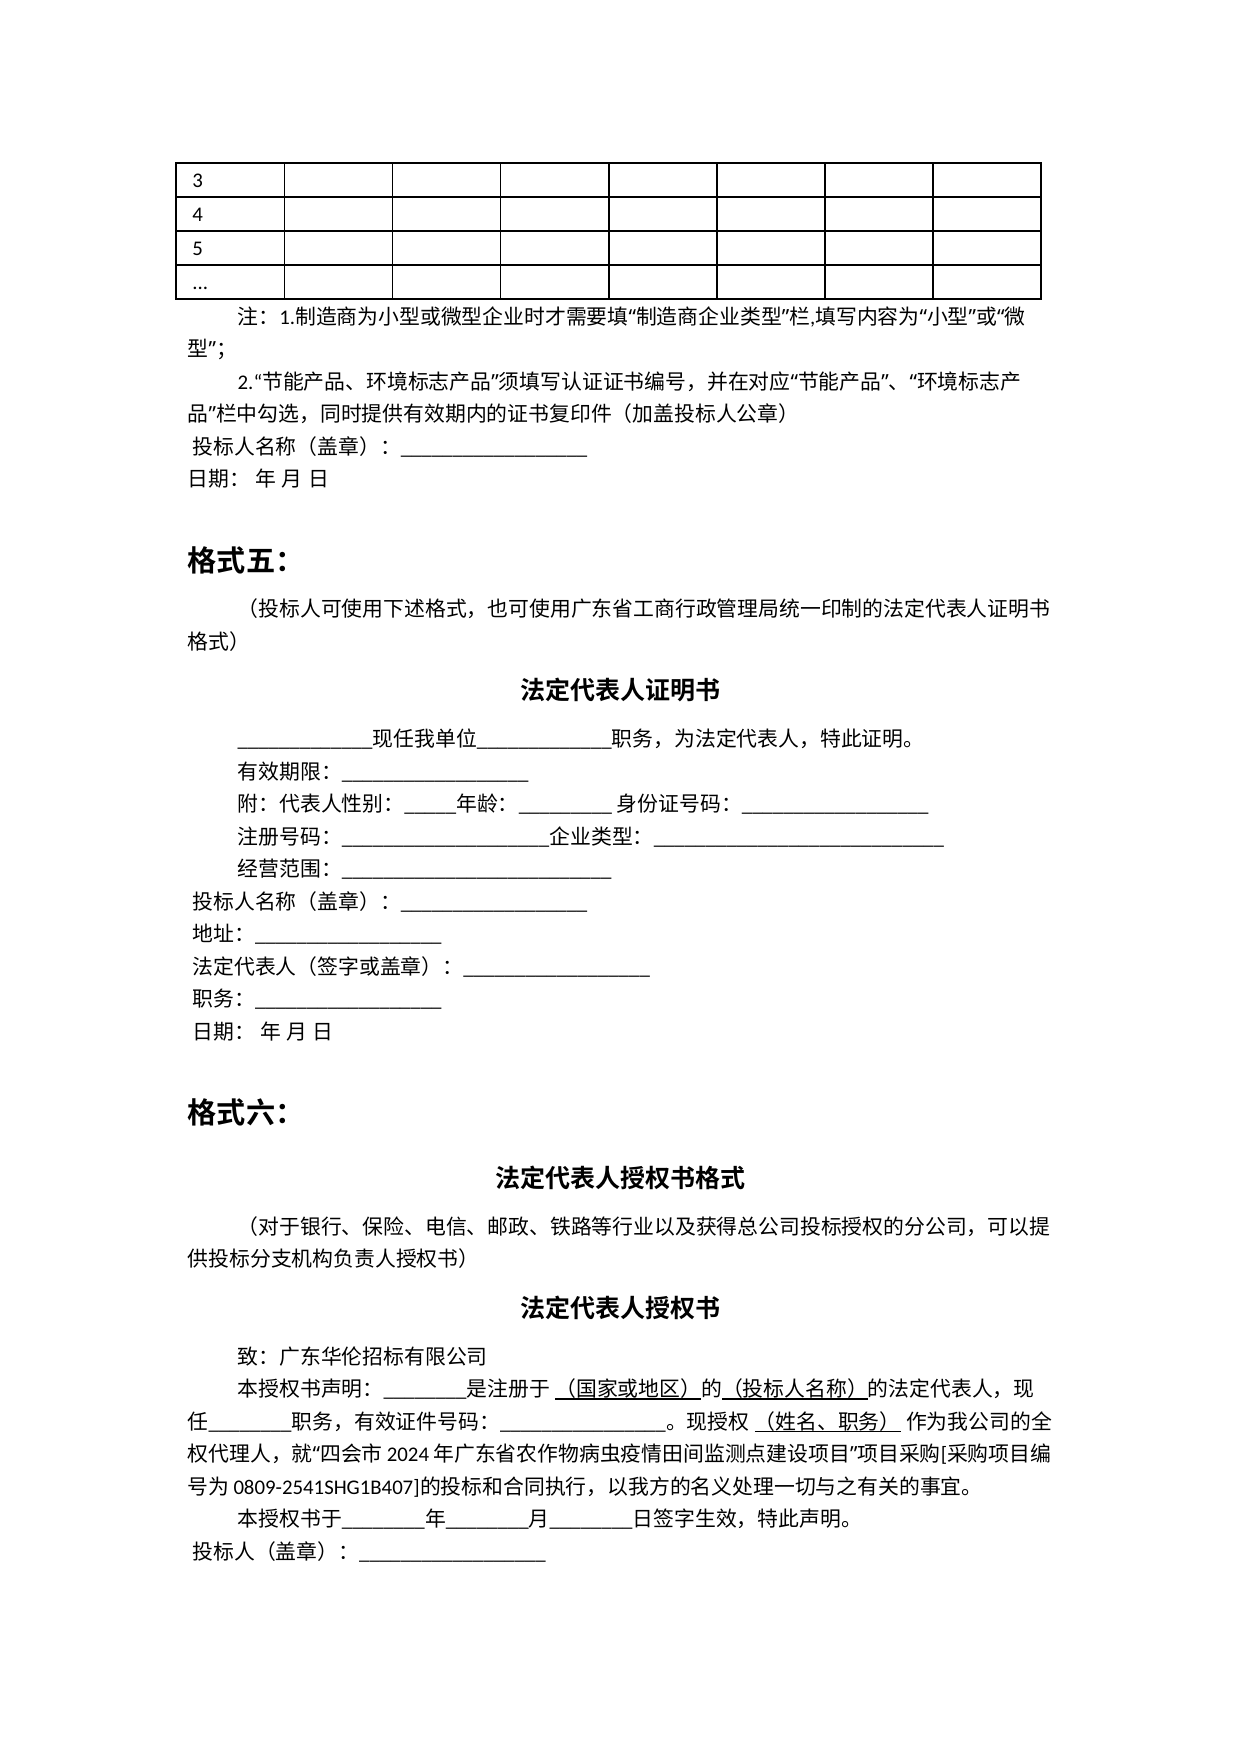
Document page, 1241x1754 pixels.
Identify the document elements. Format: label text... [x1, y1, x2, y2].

text 注册号码：____________________企业类型：____________________________ [187, 820, 1053, 852]
table_cell [610, 266, 716, 298]
table_cell ... [177, 266, 284, 298]
table_cell [393, 266, 500, 298]
table_cell [501, 266, 608, 298]
table_cell [285, 266, 392, 298]
text 附：代表人性别：_____年龄：_________ 身份证号码：__________________ [187, 787, 1053, 820]
text 日期： 年 月 日 [187, 462, 1053, 495]
table_cell [610, 198, 716, 230]
table_cell 4 [177, 198, 284, 230]
text 2.“节能产品、环境标志产品”须填写认证证书编号，并在对应“节能产品”、“环境标志产品”栏中勾选，同时提供有效期内的证书复印件（加盖投标人公章） [187, 365, 1053, 430]
table_cell [285, 164, 392, 196]
text 格式五： [187, 527, 1053, 592]
text 地址：__________________ [187, 917, 1053, 950]
text 法定代表人授权书格式 [187, 1145, 1053, 1210]
text 职务：__________________ [187, 982, 1053, 1015]
text 本授权书声明：________是注册于 （国家或地区）的（投标人名称）的法定代表人，现任________职务，有效证件号码：________________。现授权 （姓名、职务） 作为我公司的全权代理人，就“四会市2024年广东省农作物病虫疫情田间监测点建设项目”项目采购[采购项目编号为0809-2541SHG1B407]的投标和合同执行，以我方的名义处理一切与之有关的事宜。 [187, 1372, 1053, 1502]
text 投标人名称（盖章）：__________________ [187, 885, 1053, 917]
text 格式六： [187, 1080, 1053, 1145]
text 日期： 年 月 日 [187, 1015, 1053, 1047]
table_cell [826, 232, 932, 264]
table_cell [501, 164, 608, 196]
text 致：广东华伦招标有限公司 [187, 1340, 1053, 1372]
table_cell [285, 198, 392, 230]
table_cell [826, 164, 932, 196]
text 经营范围：__________________________ [187, 852, 1053, 885]
table_cell [934, 266, 1040, 298]
text 法定代表人证明书 [187, 657, 1053, 722]
table_cell [610, 164, 716, 196]
text 本授权书于________年________月________日签字生效，特此声明。 [187, 1502, 1053, 1535]
table_cell [718, 266, 824, 298]
text 投标人名称（盖章）：__________________ [187, 430, 1053, 462]
text （对于银行、保险、电信、邮政、铁路等行业以及获得总公司投标授权的分公司，可以提供投标分支机构负责人授权书） [187, 1210, 1053, 1275]
table_cell [393, 232, 500, 264]
table_cell [285, 232, 392, 264]
table_cell [501, 232, 608, 264]
table_cell [393, 198, 500, 230]
text 有效期限：__________________ [187, 755, 1053, 787]
table_cell [826, 266, 932, 298]
table_cell [718, 232, 824, 264]
text _____________现任我单位_____________职务，为法定代表人，特此证明。 [187, 722, 1053, 755]
table_cell [826, 198, 932, 230]
text 法定代表人（签字或盖章）：__________________ [187, 950, 1053, 982]
text 注：1.制造商为小型或微型企业时才需要填“制造商企业类型”栏,填写内容为“小型”或“微型”； [187, 300, 1053, 365]
text （投标人可使用下述格式，也可使用广东省工商行政管理局统一印制的法定代表人证明书格式） [187, 592, 1053, 657]
text 法定代表人授权书 [187, 1275, 1053, 1340]
table_cell [610, 232, 716, 264]
table_cell [718, 198, 824, 230]
table_cell [501, 198, 608, 230]
table_cell 3 [177, 164, 284, 196]
table_cell [934, 164, 1040, 196]
table_cell 5 [177, 232, 284, 264]
table_cell [934, 198, 1040, 230]
text 投标人（盖章）：__________________ [187, 1535, 1053, 1567]
table_cell [934, 232, 1040, 264]
table_cell [718, 164, 824, 196]
table_cell [393, 164, 500, 196]
